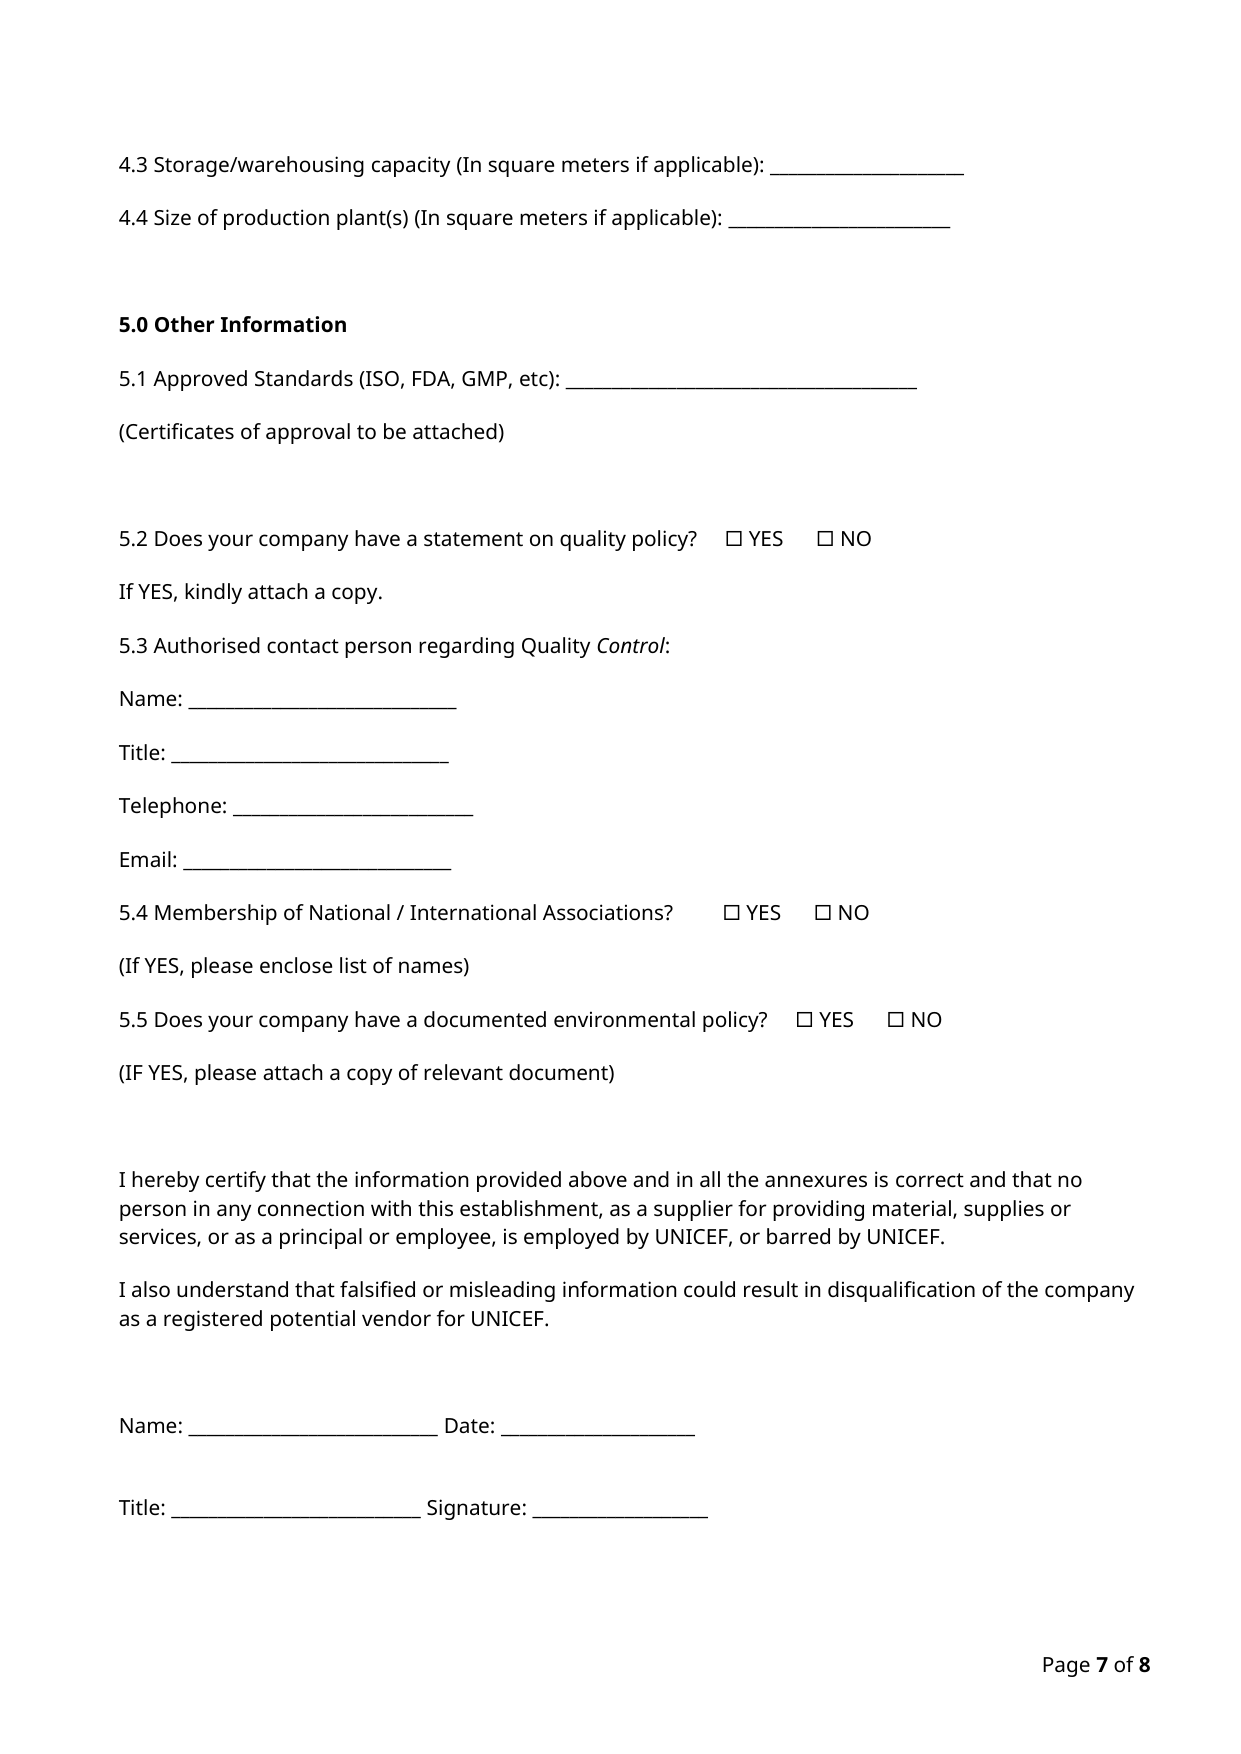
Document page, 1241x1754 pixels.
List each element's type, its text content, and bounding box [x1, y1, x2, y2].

text 5.1 Approved Standards (ISO, FDA, GMP, etc): ______________________________________ [118, 364, 1150, 392]
text (Certificates of approval to be attached) [118, 417, 1150, 446]
text 5.2 Does your company have a statement on quality policy? YES NO [118, 524, 1150, 552]
text I also understand that falsified or misleading information could result in disqualification of the company as a registered potential vendor for UNICEF. [118, 1276, 1150, 1332]
text 4.3 Storage/warehousing capacity (In square meters if applicable): _____________________ [118, 150, 1150, 178]
text Title: ___________________________ Signature: ___________________ [118, 1493, 1150, 1521]
text Name: ___________________________ Date: _____________________ [118, 1411, 1150, 1439]
text 4.4 Size of production plant(s) (In square meters if applicable): ________________________ [118, 203, 1150, 232]
text 5.4 Membership of National / International Associations? YES NO [118, 898, 1150, 927]
text 5.0 Other Information [118, 310, 1150, 339]
text If YES, kindly attach a copy. [118, 577, 1150, 606]
text Title: ______________________________ [118, 738, 1150, 766]
text Telephone: __________________________ [118, 791, 1150, 820]
text 5.3 Authorised contact person regarding Quality Control: [118, 631, 1150, 659]
text Email: _____________________________ [118, 845, 1150, 873]
text (IF YES, please attach a copy of relevant document) [118, 1058, 1150, 1087]
text Name: _____________________________ [118, 684, 1150, 713]
text (If YES, please enclose list of names) [118, 952, 1150, 980]
text I hereby certify that the information provided above and in all the annexures is correct and that no person in any connection with this establishment, as a supplier for providing material, supplies or services, or as a principal or employee, is employed by UNICEF, or barred by UNICEF. [118, 1165, 1150, 1251]
text 5.5 Does your company have a documented environmental policy? YES NO [118, 1005, 1150, 1033]
